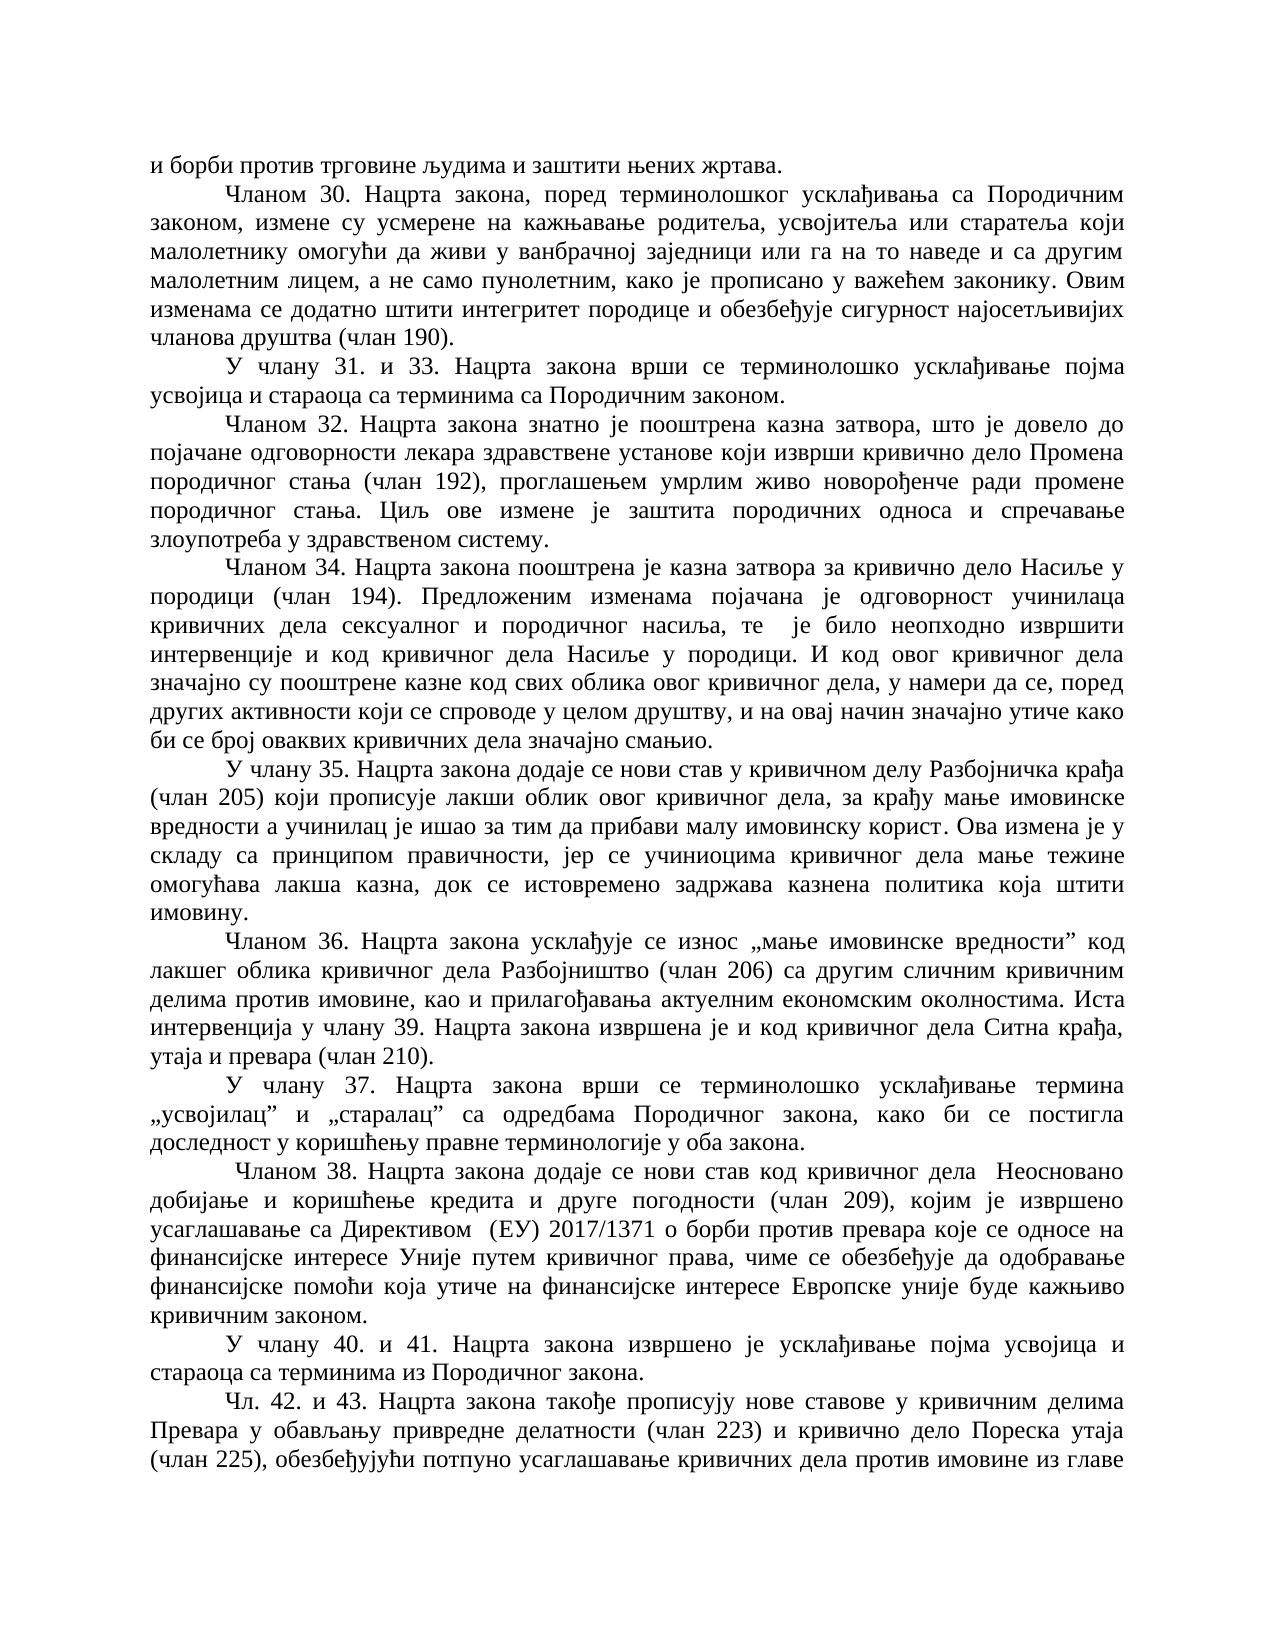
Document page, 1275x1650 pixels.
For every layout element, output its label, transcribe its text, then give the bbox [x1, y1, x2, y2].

text Чланом 32. Нацрта закона знатно је пооштрена казна затвора, што је довело до појачане одговорности лекара здравствене установе који изврши кривично дело Промена породичног стања (члан 192), проглашењем умрлим живо новорођенче ради промене породичног стања. Циљ ове измене је заштита породичних односа и спречавање злоупотреба у здравственом систему. [150, 409, 1125, 552]
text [150, 1386, 1125, 1472]
text У члану 31. и 33. Нацрта закона врши се терминолошко усклађивање појма усвојица и стараоца са терминима са Породичним законом. [150, 351, 1125, 409]
text Чланом 36. Нацрта закона усклађује се износ „мање имовинске вредности” код лакшег облика кривичног дела Разбојништво (члан 206) са другим сличним кривичним делима против имовине, као и прилагођавања актуелним економским околностима. Иста интервенција у члану 39. Нацрта закона извршена је и код кривичног дела Ситна крађа, утаја и превара (члан 210). [150, 926, 1125, 1070]
text Чланом 30. Нацрта закона, поред терминолошког усклађивања са Породичним законом, измене су усмерене на кажњавање родитеља, усвојитеља или старатеља који малолетнику омогући да живи у ванбрачној заједници или га на то наведе и са другим малолетним лицем, а не само пунолетним, како је прописано у важећем законику. Овим изменама се додатно штити интегритет породице и обезбеђује сигурност најосетљивијих чланова друштва (члан 190). [150, 179, 1125, 351]
text У члану 40. и 41. Нацрта закона извршено је усклађивање појма усвојица и стараоца са терминима из Породичног закона. [150, 1329, 1125, 1386]
text У члану 37. Нацрта закона врши се терминолошко усклађивање термина „усвојилац” и „старалац” са одредбама Породичног закона, како би се постигла доследност у коришћењу правне терминологије у оба закона. [150, 1070, 1125, 1156]
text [150, 150, 1125, 179]
text Чланом 38. Нацрта закона додаје се нови став код кривичног дела Неосновано добијање и коришћење кредита и друге погодности (члан 209), којим је извршено усаглашавање са Директивом (ЕУ) 2017/1371 о борби против превара које се односе на финансијске интересе Уније путем кривичног права, чиме се обезбеђује да одобравање финансијске помоћи која утиче на финансијске интересе Европске уније буде кажњиво кривичним законом. [150, 1156, 1125, 1329]
text У члану 35. Нацрта закона додаје се нови став у кривичном делу Разбојничка крађа (члан 205) који прописује лакши облик овог кривичног дела, за крађу мање имовинске вредности а учинилац је ишао за тим да прибави малу имовинску корист. Ова измена је у складу са принципом правичности, јер се учиниоцима кривичног дела мање тежине омогућава лакша казна, док се истовремено задржава казнена политика која штити имовину. [150, 754, 1125, 926]
text Чланом 34. Нацрта закона пооштрена је казна затвора за кривично дело Насиље у породици (члан 194). Предложеним изменама појачана је одговорност учинилаца кривичних дела сексуалног и породичног насиља, те је било неопходно извршити интервенције и код кривичног дела Насиље у породици. И код овог кривичног дела значајно су пооштрене казне код свих облика овог кривичног дела, у намери да се, поред других активности који се спроводе у целом друштву, и на овај начин значајно утиче како би се број оваквих кривичних дела значајно смањио. [150, 552, 1125, 754]
